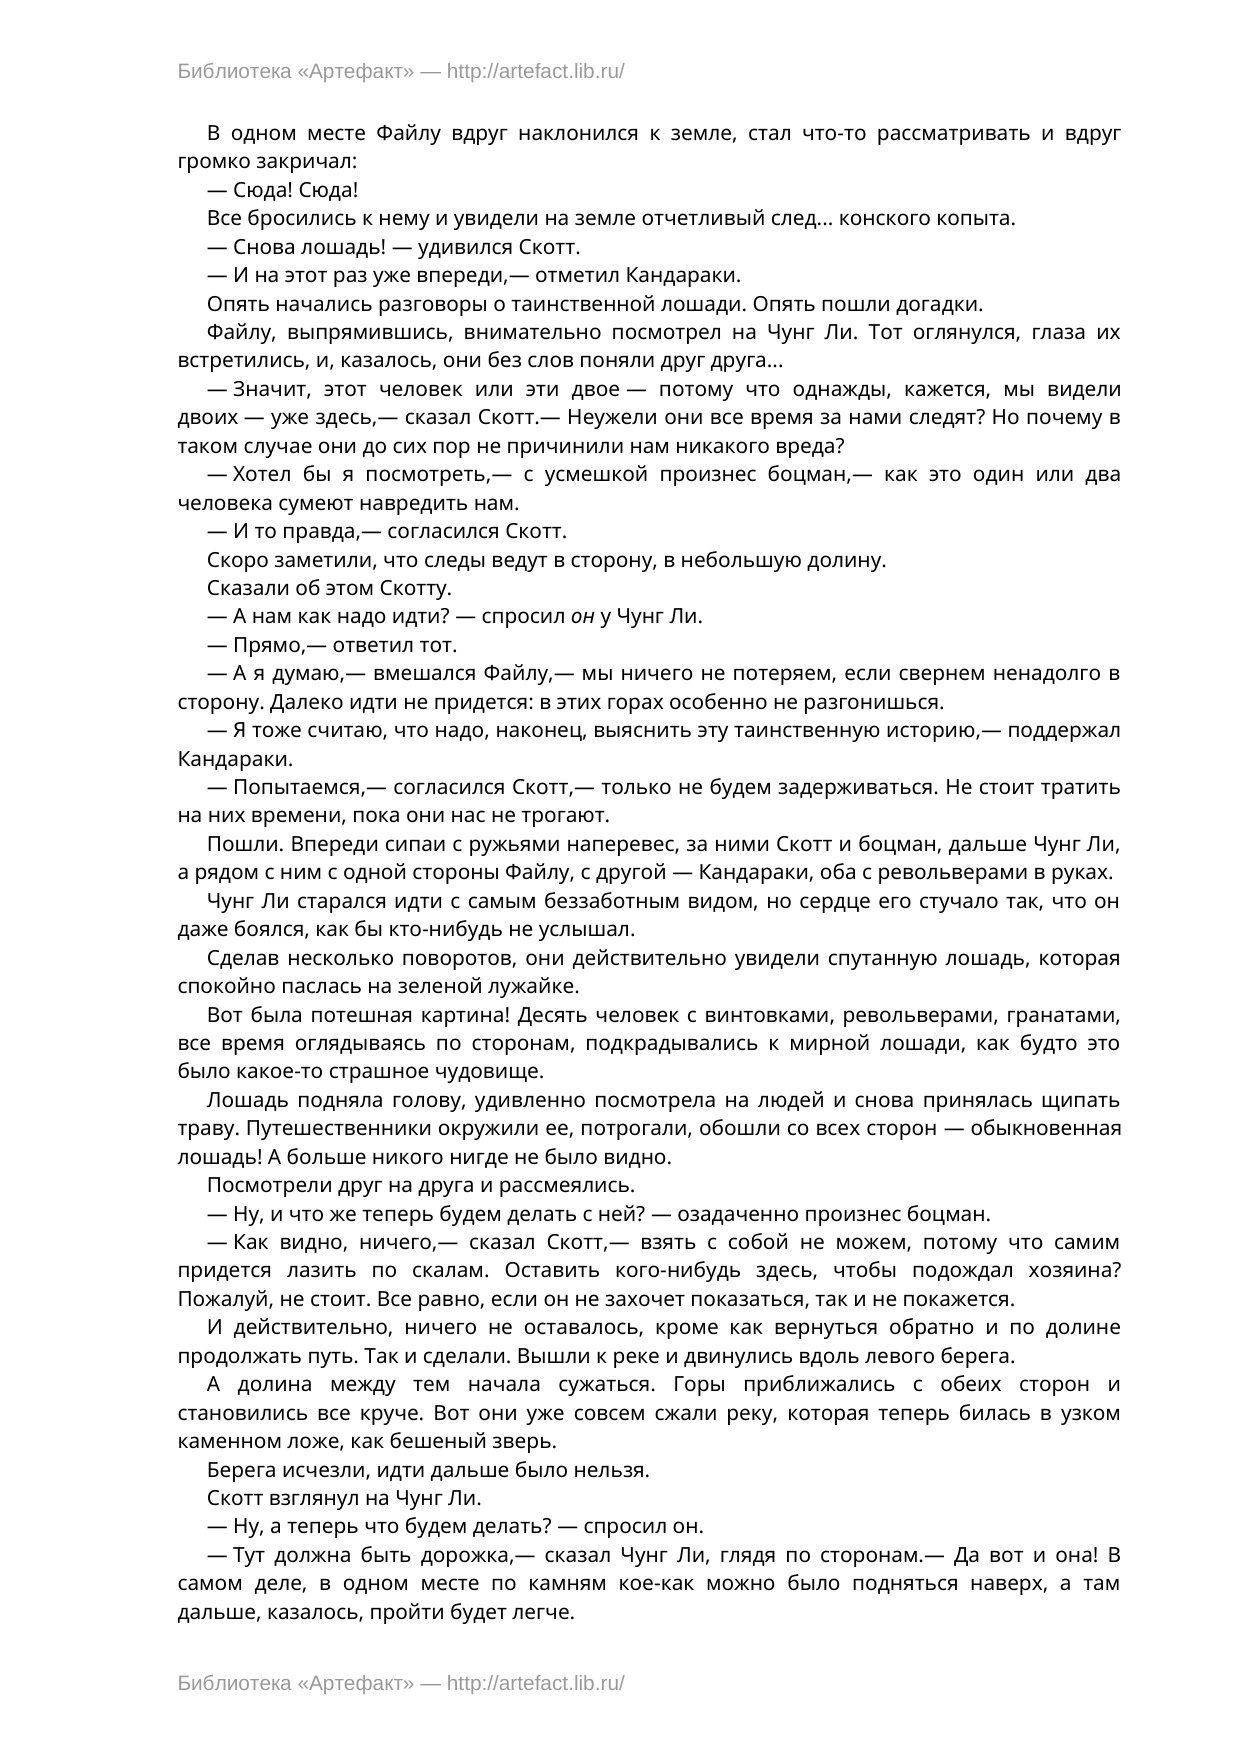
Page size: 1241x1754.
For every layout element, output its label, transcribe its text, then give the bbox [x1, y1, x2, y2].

text — Ну, и что же теперь будем делать с ней? — озадаченно произнес боцман. [177, 1199, 1122, 1227]
text — Сюда! Сюда! [177, 175, 1122, 203]
text Опять начались разговоры о таинственной лошади. Опять пошли догадки. [177, 289, 1122, 317]
text — Тут должна быть дорожка,— сказал Чунг Ли, глядя по сторонам.— Да вот и она! В самом деле, в одном месте по камням кое-как можно было подняться наверх, а там дальше, казалось, пройти будет легче. [177, 1540, 1122, 1625]
text — Попытаемся,— согласился Скотт,— только не будем задерживаться. Не стоит тратить на них времени, пока они нас не трогают. [177, 772, 1122, 829]
text Скоро заметили, что следы ведут в сторону, в небольшую долину. [177, 545, 1122, 573]
text Сказали об этом Скотту. [177, 573, 1122, 602]
text — Я тоже считаю, что надо, наконец, выяснить эту таинственную историю,— поддержал Кандараки. [177, 715, 1122, 772]
text — И на этот раз уже впереди,— отметил Кандараки. [177, 260, 1122, 289]
text Сделав несколько поворотов, они действительно увидели спутанную лошадь, которая спокойно паслась на зеленой лужайке. [177, 943, 1122, 1000]
text Пошли. Впереди сипаи с ружьями наперевес, за ними Скотт и боцман, дальше Чунг Ли, а рядом с ним с одной стороны Файлу, с другой — Кандараки, оба с револьверами в руках. [177, 829, 1122, 886]
text — А нам как надо идти? — спросил он у Чунг Ли. [177, 602, 1122, 630]
text Все бросились к нему и увидели на земле отчетливый след... конского копыта. [177, 203, 1122, 232]
text В одном месте Файлу вдруг наклонился к земле, стал что-то рассматривать и вдруг громко закричал: [177, 118, 1122, 175]
text А долина между тем начала сужаться. Горы приближались с обеих сторон и становились все круче. Вот они уже совсем сжали реку, которая теперь билась в узком каменном ложе, как бешеный зверь. [177, 1369, 1122, 1455]
text Вот была потешная картина! Десять человек с винтовками, револьверами, гранатами, все время оглядываясь по сторонам, подкрадывались к мирной лошади, как будто это было какое-то страшное чудовище. [177, 1000, 1122, 1085]
text — А я думаю,— вмешался Файлу,— мы ничего не потеряем, если свернем ненадолго в сторону. Далеко идти не придется: в этих горах особенно не разгонишься. [177, 658, 1122, 715]
text Лошадь подняла голову, удивленно посмотрела на людей и снова принялась щипать траву. Путешественники окружили ее, потрогали, обошли со всех сторон — обыкновенная лошадь! А больше никого нигде не было видно. [177, 1085, 1122, 1170]
text Файлу, выпрямившись, внимательно посмотрел на Чунг Ли. Тот оглянулся, глаза их встретились, и, казалось, они без слов поняли друг друга... [177, 317, 1122, 374]
text — Ну, а теперь что будем делать? — спросил он. [177, 1512, 1122, 1540]
text Посмотрели друг на друга и рассмеялись. [177, 1170, 1122, 1199]
text Скотт взглянул на Чунг Ли. [177, 1483, 1122, 1512]
text Чунг Ли старался идти с самым беззаботным видом, но сердце его стучало так, что он даже боялся, как бы кто-нибудь не услышал. [177, 886, 1122, 943]
text Берега исчезли, идти дальше было нельзя. [177, 1455, 1122, 1483]
text — Значит, этот человек или эти двое — потому что однажды, кажется, мы видели двоих — уже здесь,— сказал Скотт.— Неужели они все время за нами следят? Но почему в таком случае они до сих пор не причинили нам никакого вреда? [177, 374, 1122, 459]
text — Прямо,— ответил тот. [177, 630, 1122, 658]
text — И то правда,— согласился Скотт. [177, 516, 1122, 545]
text — Хотел бы я посмотреть,— с усмешкой произнес боцман,— как это один или два человека сумеют навредить нам. [177, 459, 1122, 516]
text И действительно, ничего не оставалось, кроме как вернуться обратно и по долине продолжать путь. Так и сделали. Вышли к реке и двинулись вдоль левого берега. [177, 1312, 1122, 1369]
text — Как видно, ничего,— сказал Скотт,— взять с собой не можем, потому что самим придется лазить по скалам. Оставить кого-нибудь здесь, чтобы подождал хозяина? Пожалуй, не стоит. Все равно, если он не захочет показаться, так и не покажется. [177, 1227, 1122, 1312]
text — Снова лошадь! — удивился Скотт. [177, 232, 1122, 260]
